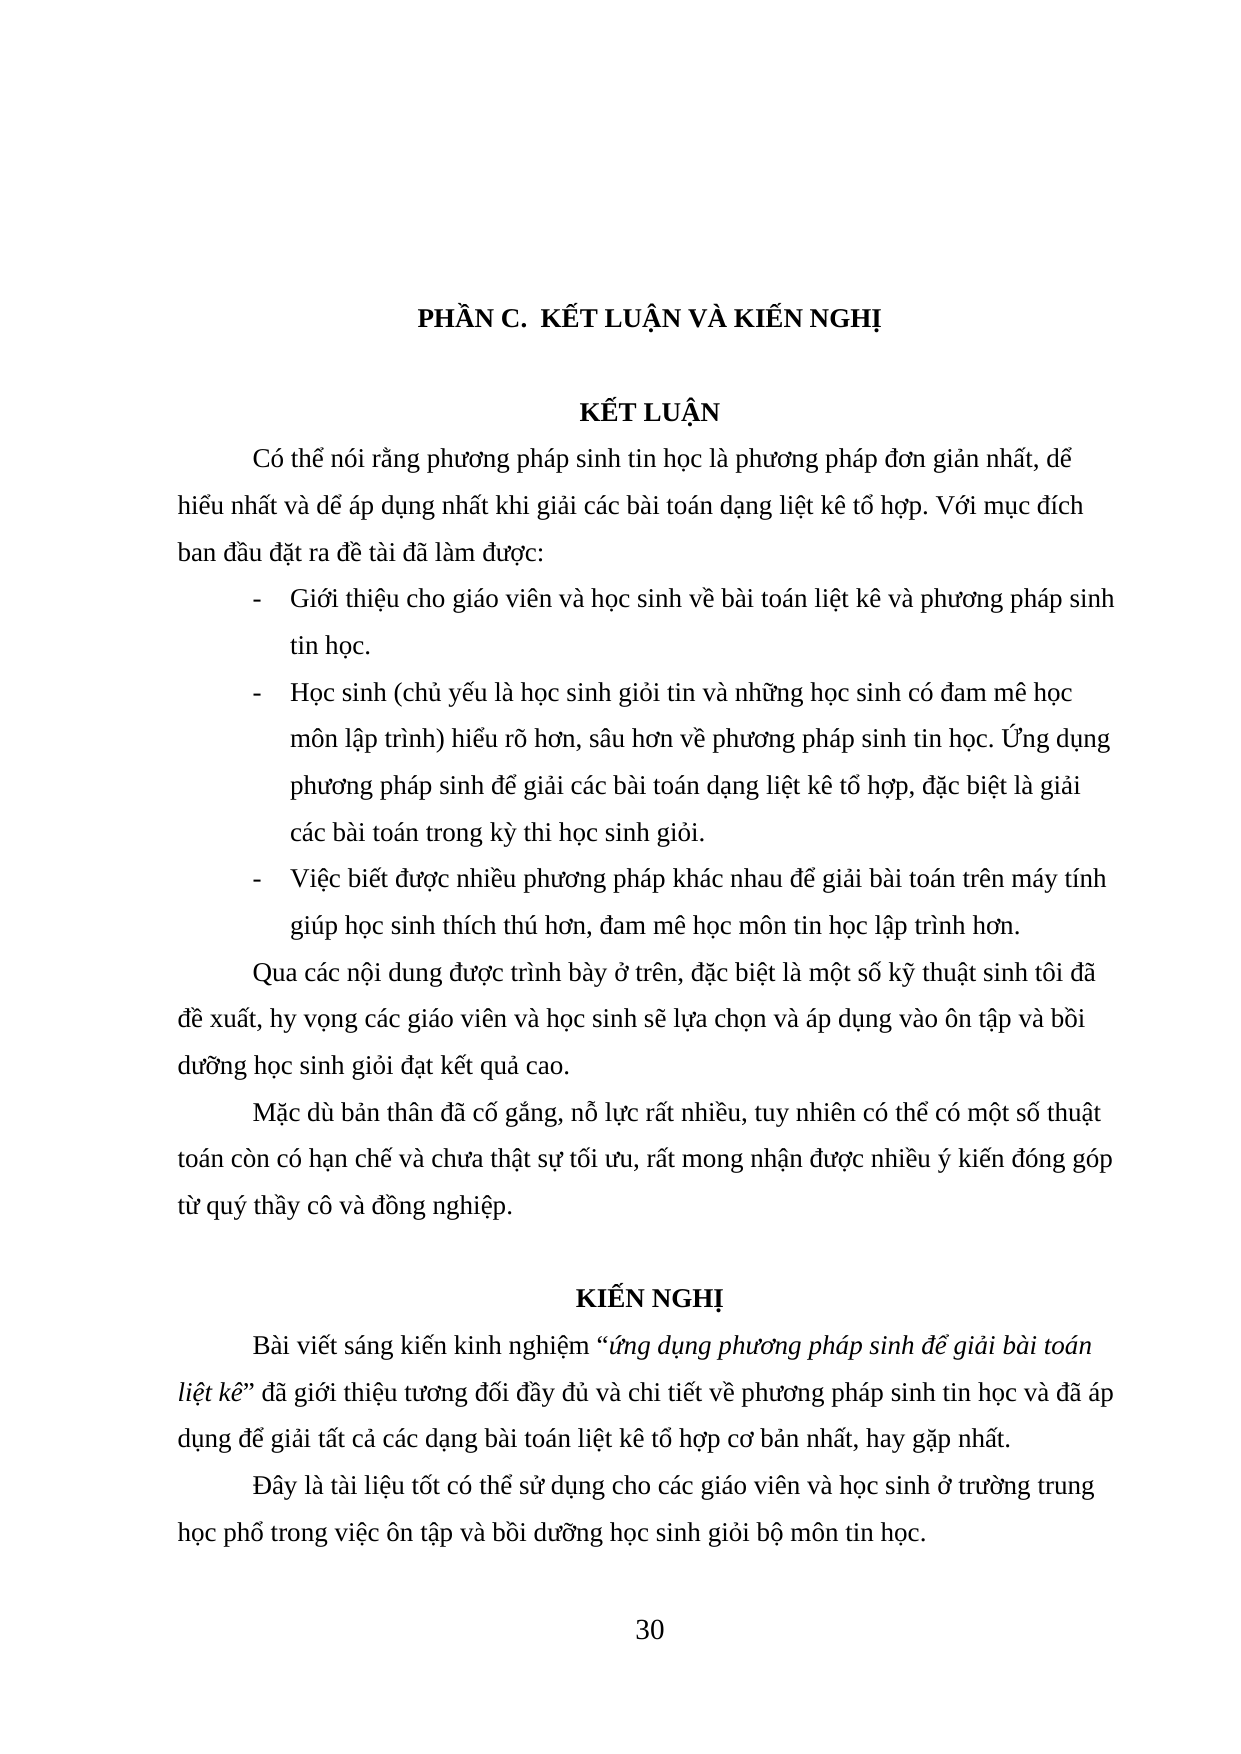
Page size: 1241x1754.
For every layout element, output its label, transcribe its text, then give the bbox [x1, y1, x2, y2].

text KẾT LUẬN [177, 396, 1122, 427]
text Qua các nội dung được trình bày ở trên, đặc biệt là một số kỹ thuật sinh tôi đã đề xuất, hy vọng các giáo viên và học sinh sẽ lựa chọn và áp dụng vào ôn tập và bồi dưỡng học sinh giỏi đạt kết quả cao. [177, 956, 1122, 1080]
list Học sinh (chủ yếu là học sinh giỏi tin và những học sinh có đam mê học môn lập trình) hiểu rõ hơn, sâu hơn về phương pháp sinh tin học. Ứng dụng phương pháp sinh để giải các bài toán dạng liệt kê tổ hợp, đặc biệt là giải các bài toán trong kỳ thi học sinh giỏi. [252, 676, 1122, 847]
text Đây là tài liệu tốt có thể sử dụng cho các giáo viên và học sinh ở trường trung học phổ trong việc ôn tập và bồi dưỡng học sinh giỏi bộ môn tin học. [177, 1469, 1122, 1547]
text Bài viết sáng kiến kinh nghiệm “ứng dụng phương pháp sinh để giải bài toán liệt kê” đã giới thiệu tương đối đầy đủ và chi tiết về phương pháp sinh tin học và đã áp dụng để giải tất cả các dạng bài toán liệt kê tổ hợp cơ bản nhất, hay gặp nhất. [177, 1329, 1122, 1453]
list Việc biết được nhiều phương pháp khác nhau để giải bài toán trên máy tính giúp học sinh thích thú hơn, đam mê học môn tin học lập trình hơn. [252, 862, 1122, 940]
text Mặc dù bản thân đã cố gắng, nỗ lực rất nhiều, tuy nhiên có thể có một số thuật toán còn có hạn chế và chưa thật sự tối ưu, rất mong nhận được nhiều ý kiến đóng góp từ quý thầy cô và đồng nghiệp. [177, 1096, 1122, 1220]
list Giới thiệu cho giáo viên và học sinh về bài toán liệt kê và phương pháp sinh tin học. [252, 582, 1122, 660]
text Có thể nói rằng phương pháp sinh tin học là phương pháp đơn giản nhất, dể hiểu nhất và dể áp dụng nhất khi giải các bài toán dạng liệt kê tổ hợp. Với mục đích ban đầu đặt ra đề tài đã làm được: [177, 442, 1122, 567]
text KIẾN NGHỊ [177, 1282, 1122, 1313]
text PHẦN C. KẾT LUẬN VÀ KIẾN NGHỊ [177, 302, 1122, 333]
